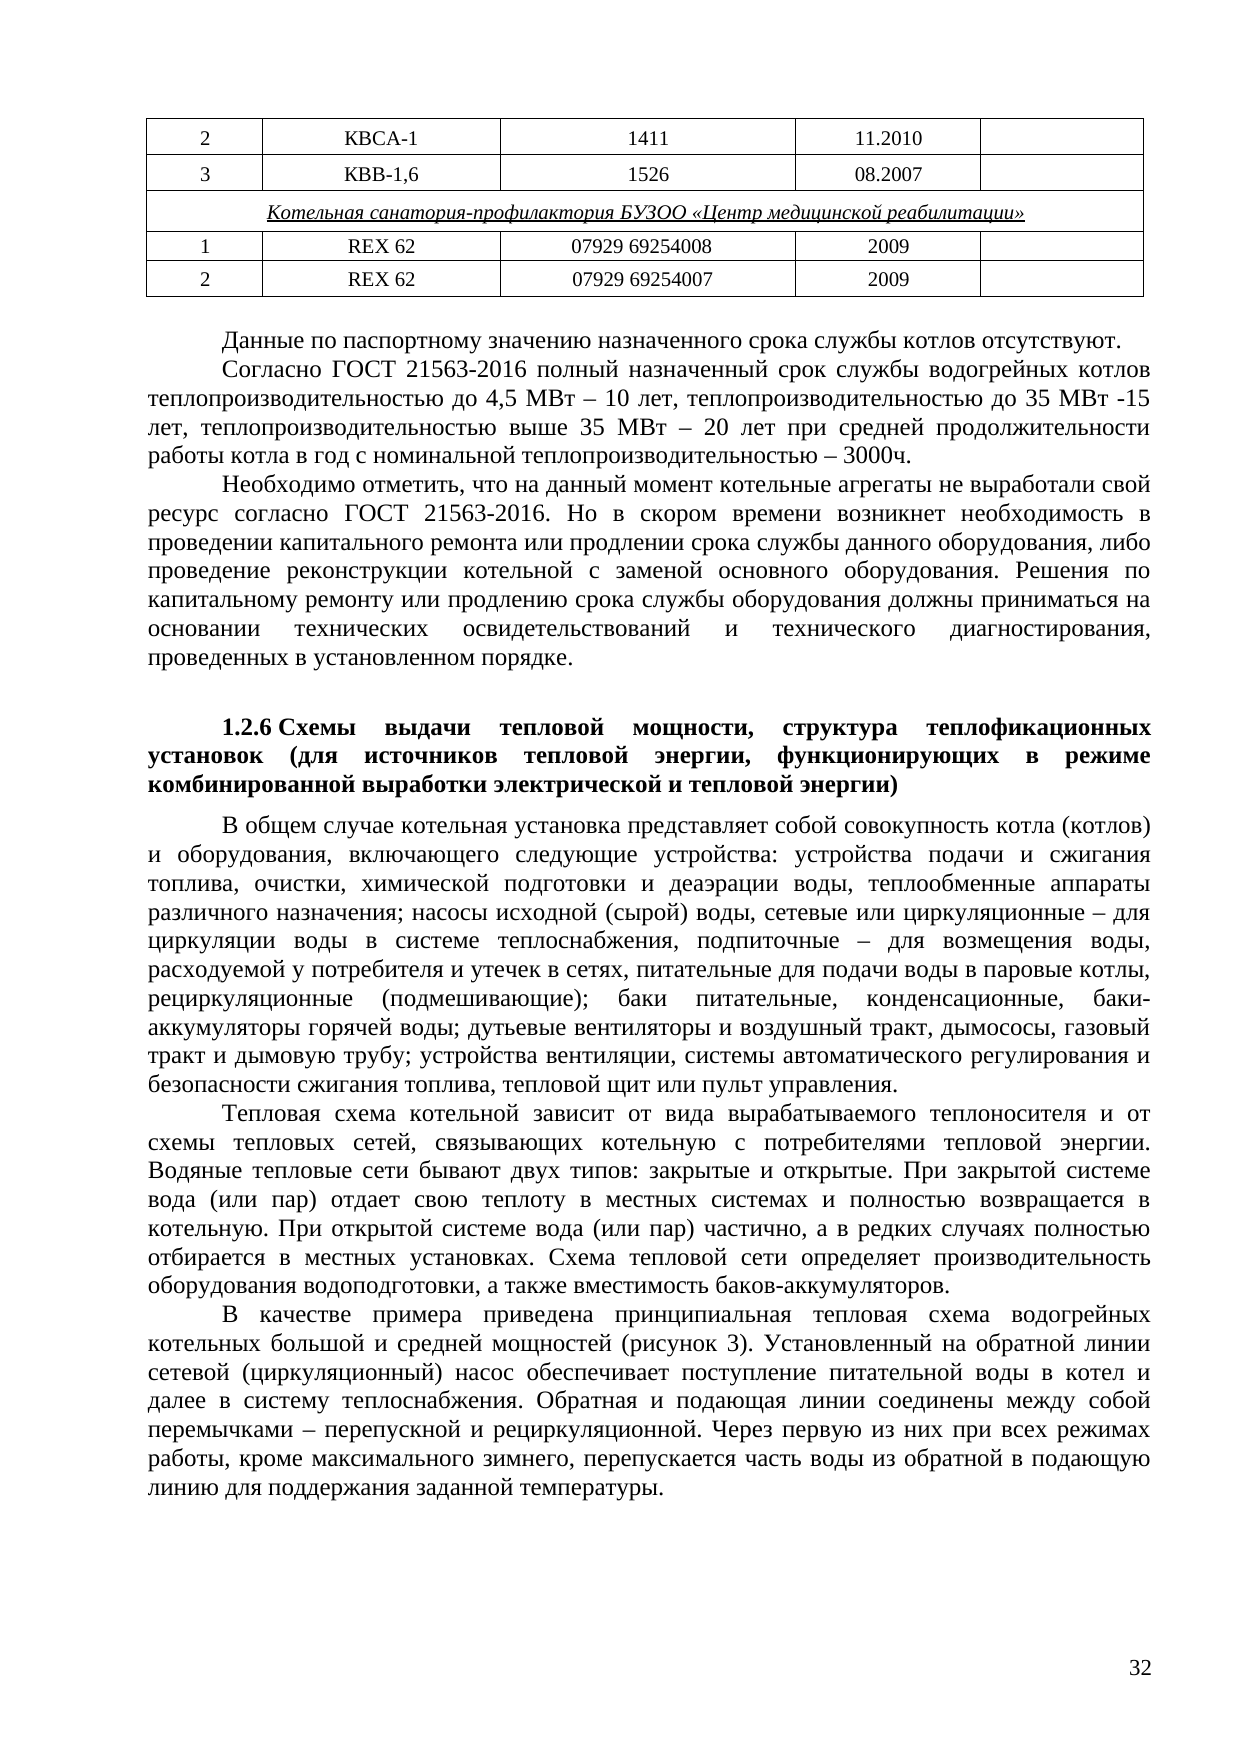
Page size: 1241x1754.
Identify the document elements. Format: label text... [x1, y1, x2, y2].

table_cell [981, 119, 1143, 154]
text Необходимо отметить, что на данный момент котельные агрегаты не выработали свой ресурс согласно ГОСТ 21563-2016. Но в скором времени возникнет необходимость в проведении капитального ремонта или продлении срока службы данного оборудования, либо проведение реконструкции котельной с заменой основного оборудования. Решения по капитальному ремонту или продлению срока службы оборудования должны приниматься на основании технических освидетельствований и технического диагностирования, проведенных в установленном порядке. [148, 469, 1152, 670]
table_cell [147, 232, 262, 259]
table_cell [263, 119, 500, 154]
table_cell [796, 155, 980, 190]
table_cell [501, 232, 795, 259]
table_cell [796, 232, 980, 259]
text Согласно ГОСТ 21563-2016 полный назначенный срок службы водогрейных котлов теплопроизводительностью до 4,5 МВт – 10 лет, теплопроизводительностью до 35 МВт -15 лет, теплопроизводительностью выше 35 МВт – 20 лет при средней продолжительности работы котла в год с номинальной теплопроизводительностью – 3000ч. [148, 354, 1152, 469]
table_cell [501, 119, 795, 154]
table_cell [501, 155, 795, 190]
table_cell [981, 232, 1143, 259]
text В качестве примера приведена принципиальная тепловая схема водогрейных котельных большой и средней мощностей (рисунок 3). Установленный на обратной линии сетевой (циркуляционный) насос обеспечивает поступление питательной воды в котел и далее в систему теплоснабжения. Обратная и подающая линии соединены между собой перемычками – перепускной и рециркуляционной. Через первую из них при всех режимах работы, кроме максимального зимнего, перепускается часть воды из обратной в подающую линию для поддержания заданной температуры. [148, 1299, 1152, 1500]
text Тепловая схема котельной зависит от вида вырабатываемого теплоносителя и от схемы тепловых сетей, связывающих котельную с потребителями тепловой энергии. Водяные тепловые сети бывают двух типов: закрытые и открытые. При закрытой системе вода (или пар) отдает свою теплоту в местных системах и полностью возвращается в котельную. При открытой системе вода (или пар) частично, а в редких случаях полностью отбирается в местных установках. Схема тепловой сети определяет производительность оборудования водоподготовки, а также вместимость баков-аккумуляторов. [148, 1098, 1152, 1299]
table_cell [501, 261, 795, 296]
text В общем случае котельная установка представляет собой совокупность котла (котлов) и оборудования, включающего следующие устройства: устройства подачи и сжигания топлива, очистки, химической подготовки и деаэрации воды, теплообменные аппараты различного назначения; насосы исходной (сырой) воды, сетевые или циркуляционные – для циркуляции воды в системе теплоснабжения, подпиточные – для возмещения воды, расходуемой у потребителя и утечек в сетях, питательные для подачи воды в паровые котлы, рециркуляционные (подмешивающие); баки питательные, конденсационные, баки-аккумуляторы горячей воды; дутьевые вентиляторы и воздушный тракт, дымососы, газовый тракт и дымовую трубу; устройства вентиляции, системы автоматического регулирования и безопасности сжигания топлива, тепловой щит или пульт управления. [148, 810, 1152, 1098]
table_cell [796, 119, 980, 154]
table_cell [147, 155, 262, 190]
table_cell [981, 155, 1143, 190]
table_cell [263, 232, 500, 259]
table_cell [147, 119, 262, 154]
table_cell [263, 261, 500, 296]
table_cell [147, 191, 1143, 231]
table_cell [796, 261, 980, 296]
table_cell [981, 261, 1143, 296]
subtitle Схемы выдачи тепловой мощности, структура теплофикационных установок (для источников тепловой энергии, функционирующих в режиме комбинированной выработки электрической и тепловой энергии) [148, 712, 1152, 798]
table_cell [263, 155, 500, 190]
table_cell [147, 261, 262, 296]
text Данные по паспортному значению назначенного срока службы котлов отсутствуют. [148, 325, 1152, 354]
